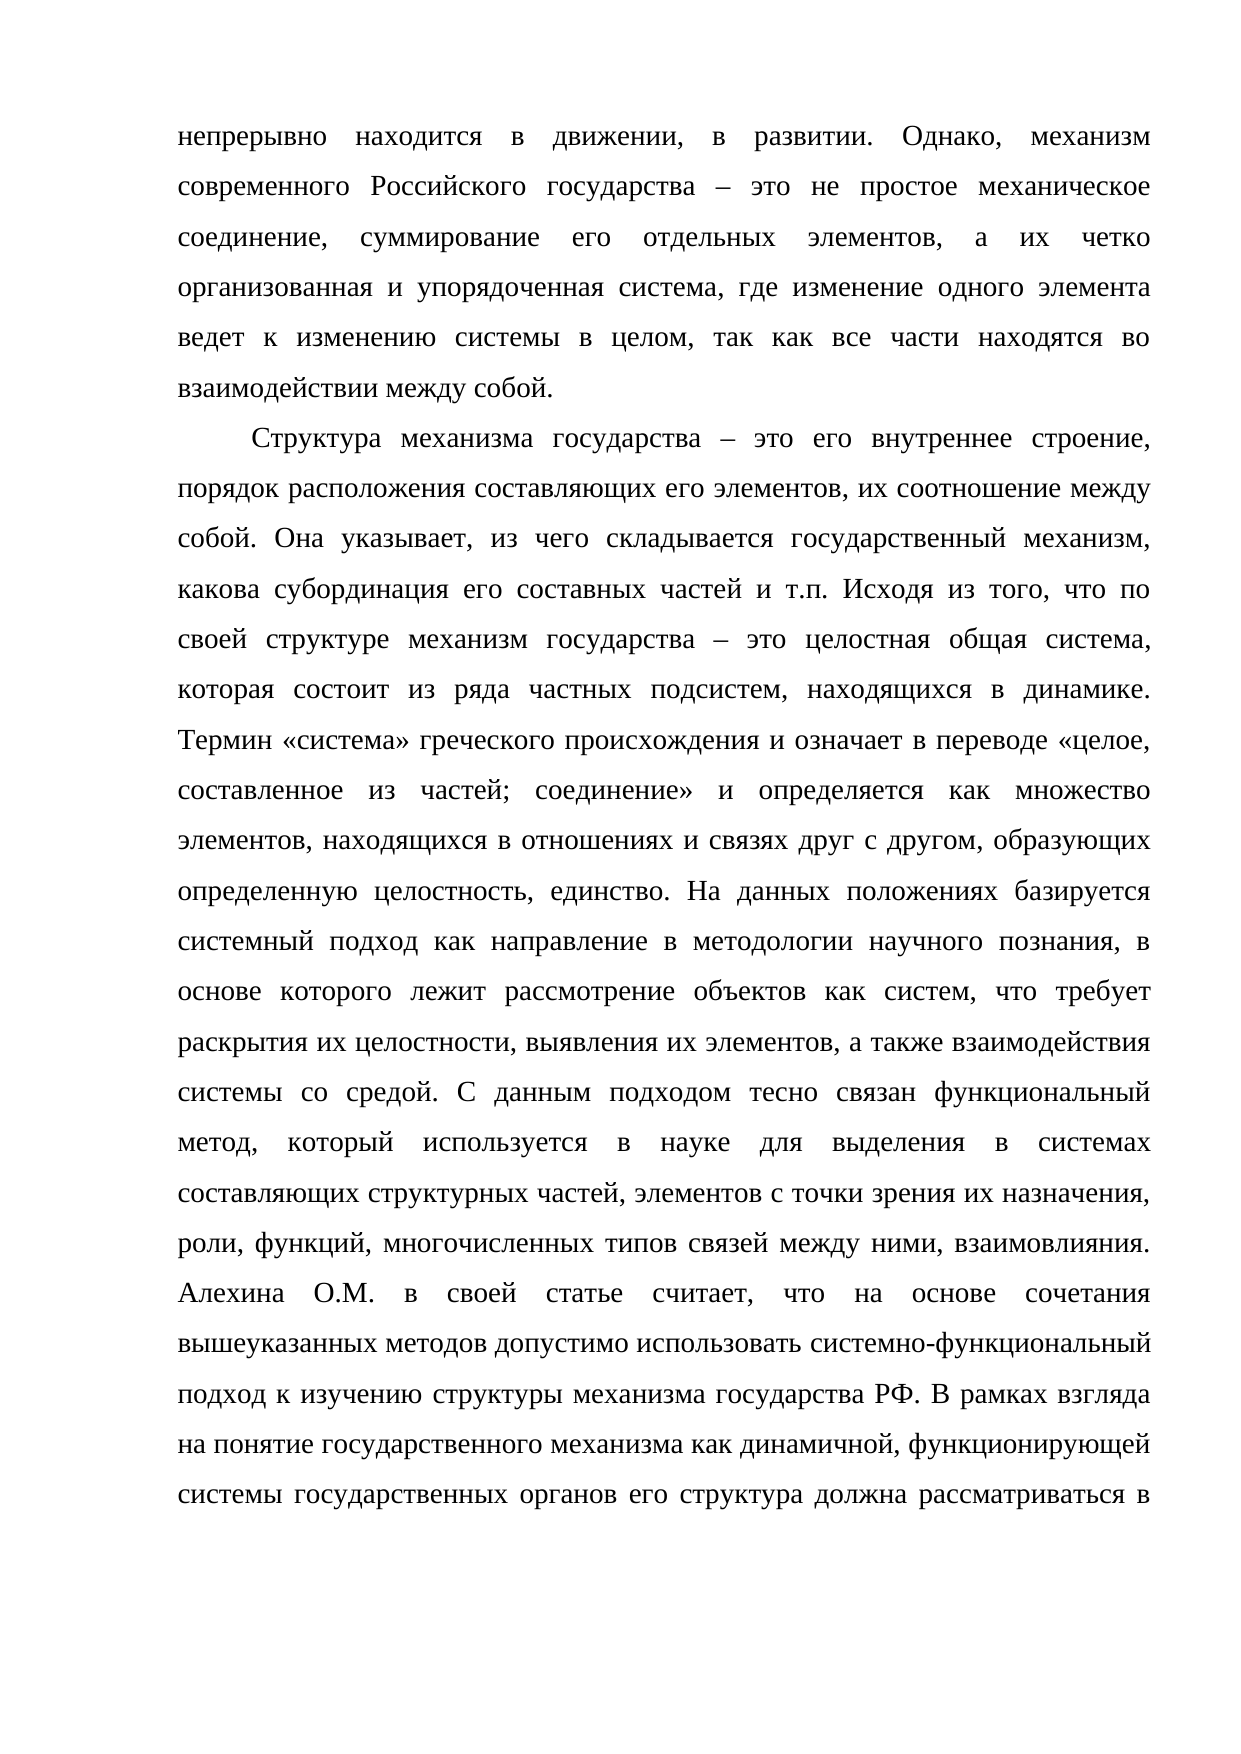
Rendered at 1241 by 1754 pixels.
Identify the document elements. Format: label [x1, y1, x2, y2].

text [177, 118, 1152, 403]
text [177, 420, 1152, 1510]
